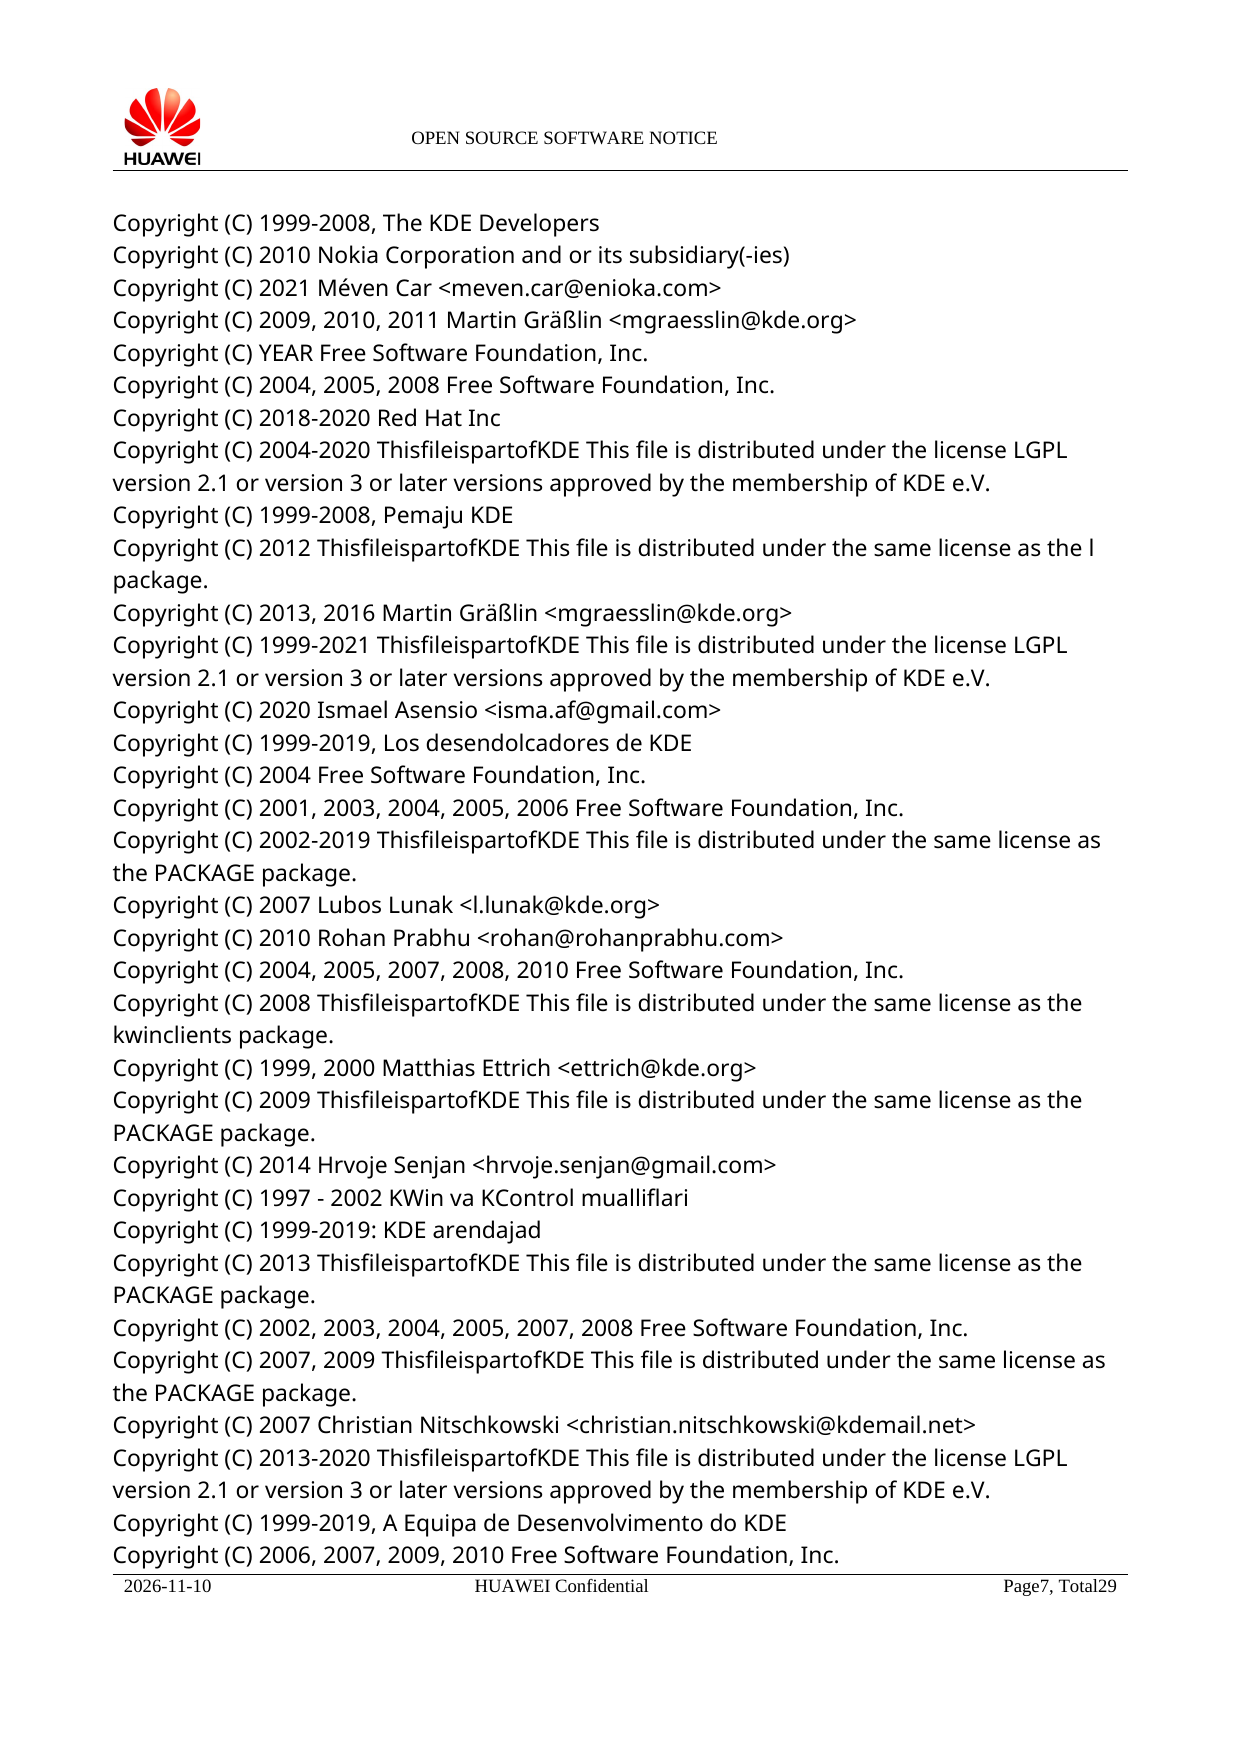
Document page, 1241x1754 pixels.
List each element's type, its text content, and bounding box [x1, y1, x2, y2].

picture [124, 88, 201, 165]
